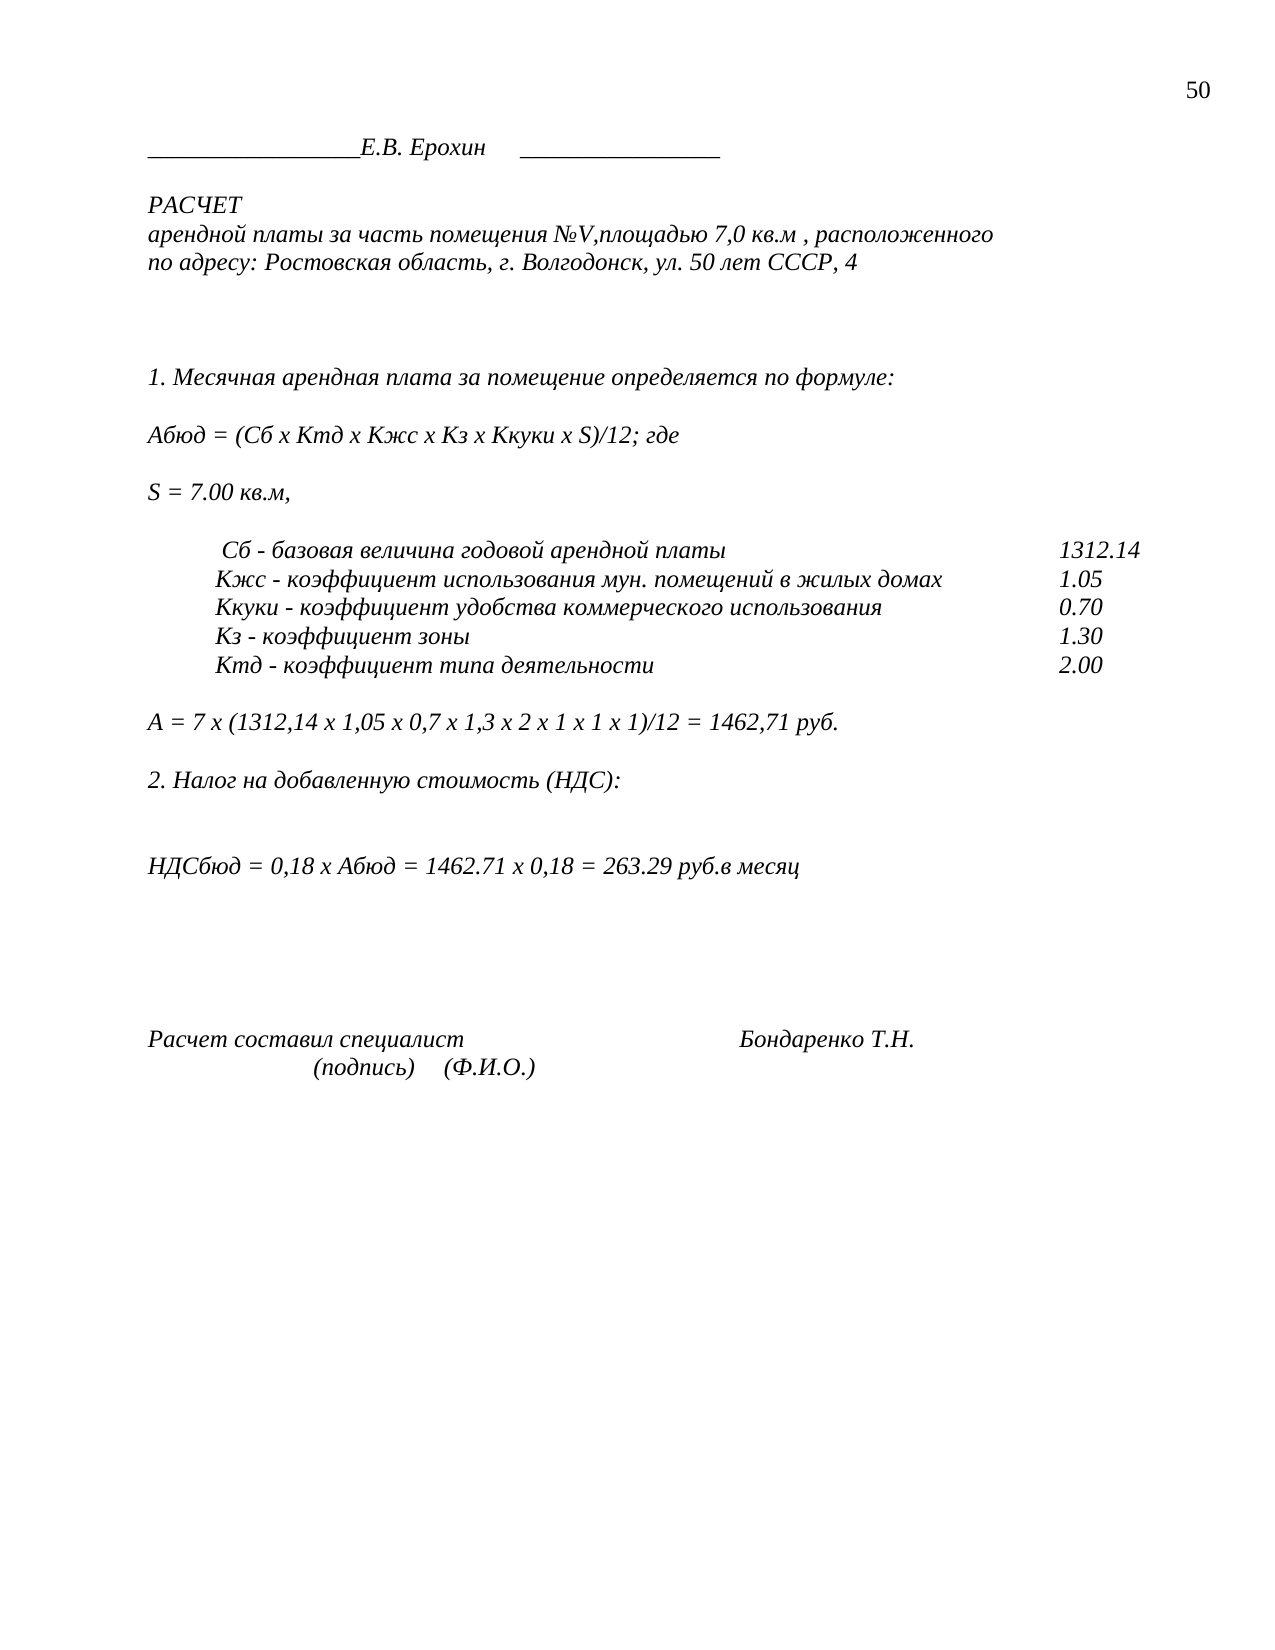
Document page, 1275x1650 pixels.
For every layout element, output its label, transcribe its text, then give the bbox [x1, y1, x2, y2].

text А = 7 x (1312,14 x 1,05 x 0,7 x 1,3 x 2 x 1 x 1 x 1)/12 = 1462,71 руб. [148, 707, 1211, 736]
text Расчет составил специалист Бондаренко Т.Н. [148, 1024, 1211, 1052]
table_cell 2.00 [1048, 650, 1222, 679]
text по адресу: Ростовская область, г. Волгодонск, ул. 50 лет СССР, 4 [148, 247, 1211, 276]
text (подпись) (Ф.И.О.) [148, 1052, 1211, 1081]
text S = 7.00 кв.м, [148, 477, 1211, 506]
table_cell Кжс - коэффициент использования мун. помещений в жилых домах [204, 564, 1048, 592]
table_header Сб - базовая величина годовой арендной платы [204, 535, 1048, 564]
text _________________Е.В. Ерохин ________________ [148, 132, 1211, 161]
table_cell Ккуки - коэффициент удобства коммерческого использования [204, 593, 1048, 621]
text НДСбюд = 0,18 x Абюд = 1462.71 x 0,18 = 263.29 руб.в месяц [148, 851, 1211, 880]
table_cell 1.05 [1048, 564, 1222, 592]
table_cell 1.30 [1048, 621, 1222, 650]
text РАСЧЕТ [148, 190, 1211, 219]
table_cell 0.70 [1048, 593, 1222, 621]
text Абюд = (Сб x Ктд x Кжс x Кз x Ккуки x S)/12; где [148, 420, 1211, 449]
table_cell Ктд - коэффициент типа деятельности [204, 650, 1048, 679]
table_cell Кз - коэффициент зоны [204, 621, 1048, 650]
text 1. Месячная арендная плата за помещение определяется по формуле: [148, 362, 1211, 391]
text 2. Налог на добавленную стоимость (НДС): [148, 765, 1211, 794]
text арендной платы за часть помещения №V,площадью 7,0 кв.м , расположенного [148, 219, 1211, 247]
table_header 1312.14 [1048, 535, 1222, 564]
